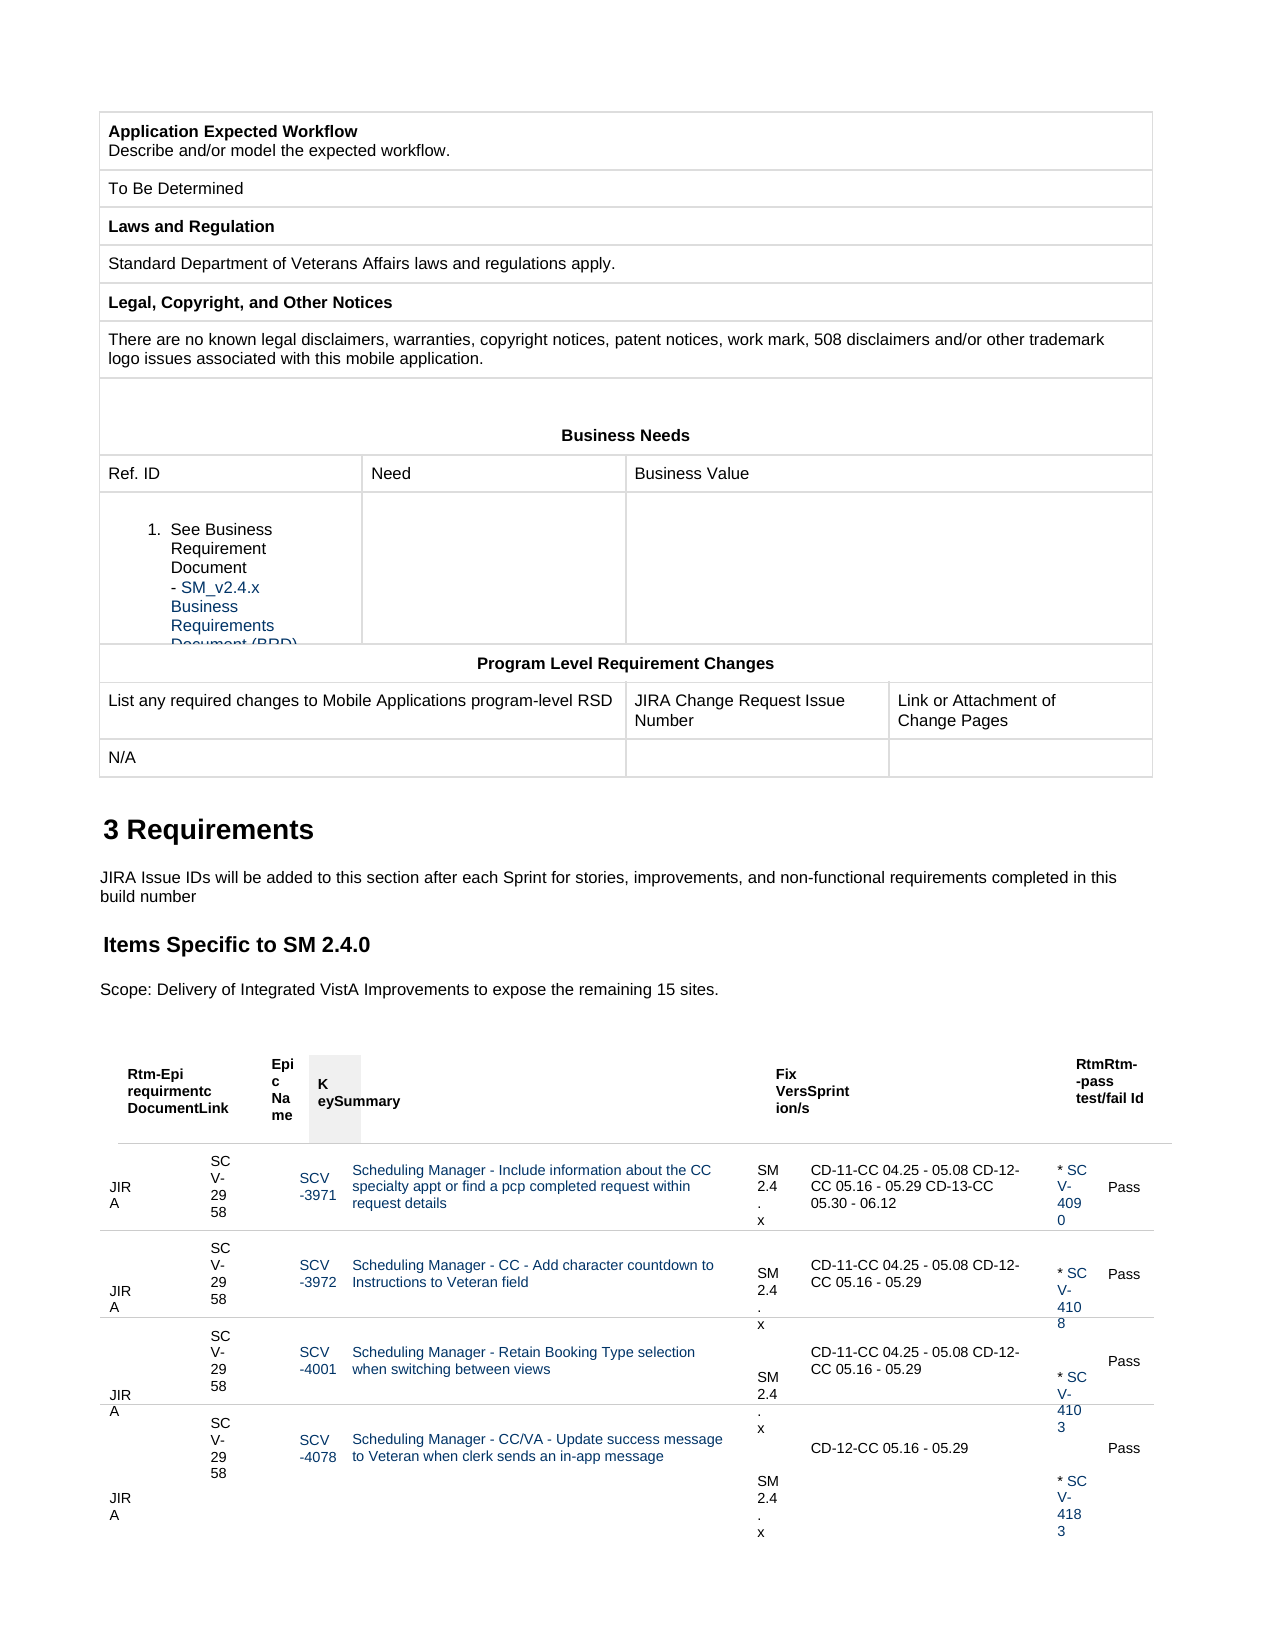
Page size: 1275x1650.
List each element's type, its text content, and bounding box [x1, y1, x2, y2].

list SC V- 4183 [1057, 1472, 1089, 1539]
text SC [210, 1153, 337, 1169]
text 05.30 - 06.12 [811, 1195, 1020, 1212]
text Items Specific to SM 2.4.0 [103, 932, 1164, 957]
table_cell JIRA Change Request Issue Number [627, 683, 888, 738]
table_cell [627, 740, 888, 776]
table_cell Laws and Regulation [100, 208, 1152, 244]
table_cell Business Needs [100, 379, 1152, 454]
text x [757, 1419, 781, 1436]
text 58 [210, 1465, 337, 1482]
text 29 -4078 [210, 1448, 337, 1465]
text V- SCV [210, 1257, 337, 1274]
table_cell 1. See Business Requirement Document - SM_v2.4.x Business Requirements Document (BRD) [100, 493, 361, 643]
text SM 2.4. [757, 1369, 781, 1419]
text V- SCV [210, 1170, 337, 1186]
text CD-11-CC 04.25 - 05.08 CD-12- [811, 1257, 1020, 1274]
table_cell List any required changes to Mobile Applications program-level RSD [100, 683, 625, 738]
text Scheduling Manager - Retain Booking Type selection when switching between views [352, 1343, 724, 1377]
table_cell [627, 493, 1152, 643]
table_cell N/A [100, 740, 625, 776]
text CC 05.16 - 05.29 [811, 1361, 1020, 1378]
text Pass [1108, 1440, 1164, 1457]
text Scope: Delivery of Integrated VistA Improvements to expose the remaining 15 sites. [100, 979, 1164, 998]
text SC [210, 1414, 337, 1431]
text 29 -4001 [210, 1361, 337, 1378]
table_cell [363, 493, 625, 643]
text SM 2.4. [757, 1161, 781, 1212]
table_cell Link or Attachment of Change Pages [890, 683, 1152, 738]
text CD-11-CC 04.25 - 05.08 CD-12- [811, 1344, 1020, 1361]
text 3 Requirements [103, 813, 1164, 846]
text x [757, 1316, 781, 1332]
text SC [210, 1240, 337, 1257]
text JIRA [109, 1490, 141, 1524]
text CC 05.16 - 05.29 CD-13-CC [811, 1178, 1020, 1195]
text 58 [210, 1378, 337, 1395]
text Scheduling Manager - CC/VA - Update success message to Veteran when clerk sends an in-app message [352, 1431, 724, 1464]
list SC V- 4103 [1057, 1368, 1089, 1436]
text SM 2.4. [757, 1473, 781, 1523]
text 29 -3971 [210, 1187, 337, 1203]
text SM 2.4. [757, 1265, 781, 1315]
table_cell Program Level Requirement Changes [100, 645, 1152, 681]
table_cell Ref. ID [100, 456, 361, 491]
text Pass [1108, 1353, 1164, 1369]
subtitle JIRA Issue IDs will be added to this section after each Sprint for stories, improvements, and non-functional requirements completed in this build number [100, 868, 1154, 906]
text Scheduling Manager - CC - Add character countdown to Instructions to Veteran field [352, 1257, 724, 1290]
text Scheduling Manager - Include information about the CC specialty appt or find a pcp completed request within request details [352, 1161, 724, 1212]
text SC [210, 1327, 337, 1344]
text x [757, 1212, 781, 1228]
text V- SCV [210, 1431, 337, 1448]
text JIRA [109, 1282, 141, 1316]
table_cell There are no known legal disclaimers, warranties, copyright notices, patent notices, work mark, 508 disclaimers and/or other trademark logo issues associated with this mobile application. [100, 322, 1152, 377]
list SC V- 4108 [1057, 1265, 1089, 1332]
text Pass [1108, 1178, 1164, 1195]
table_header Application Expected Workflow Describe and/or model the expected workflow. [100, 113, 1152, 169]
table_cell To Be Determined [100, 171, 1152, 206]
text JIRA [109, 1386, 141, 1420]
text Pass [1108, 1265, 1164, 1282]
text CD-12-CC 05.16 - 05.29 [811, 1440, 1020, 1456]
text 58 [210, 1204, 337, 1220]
table_cell Standard Department of Veterans Affairs laws and regulations apply. [100, 246, 1152, 282]
table_cell [890, 740, 1152, 776]
text CC 05.16 - 05.29 [811, 1274, 1020, 1291]
table_cell Business Value [627, 456, 1152, 491]
text 29 -3972 [210, 1274, 337, 1291]
text 58 [210, 1291, 337, 1308]
text CD-11-CC 04.25 - 05.08 CD-12- [811, 1161, 1020, 1178]
text V- SCV [210, 1344, 337, 1361]
table_cell Need [363, 456, 625, 491]
table_cell Legal, Copyright, and Other Notices [100, 284, 1152, 320]
text JIRA [109, 1178, 141, 1212]
list SC V- 4090 [1057, 1161, 1089, 1228]
